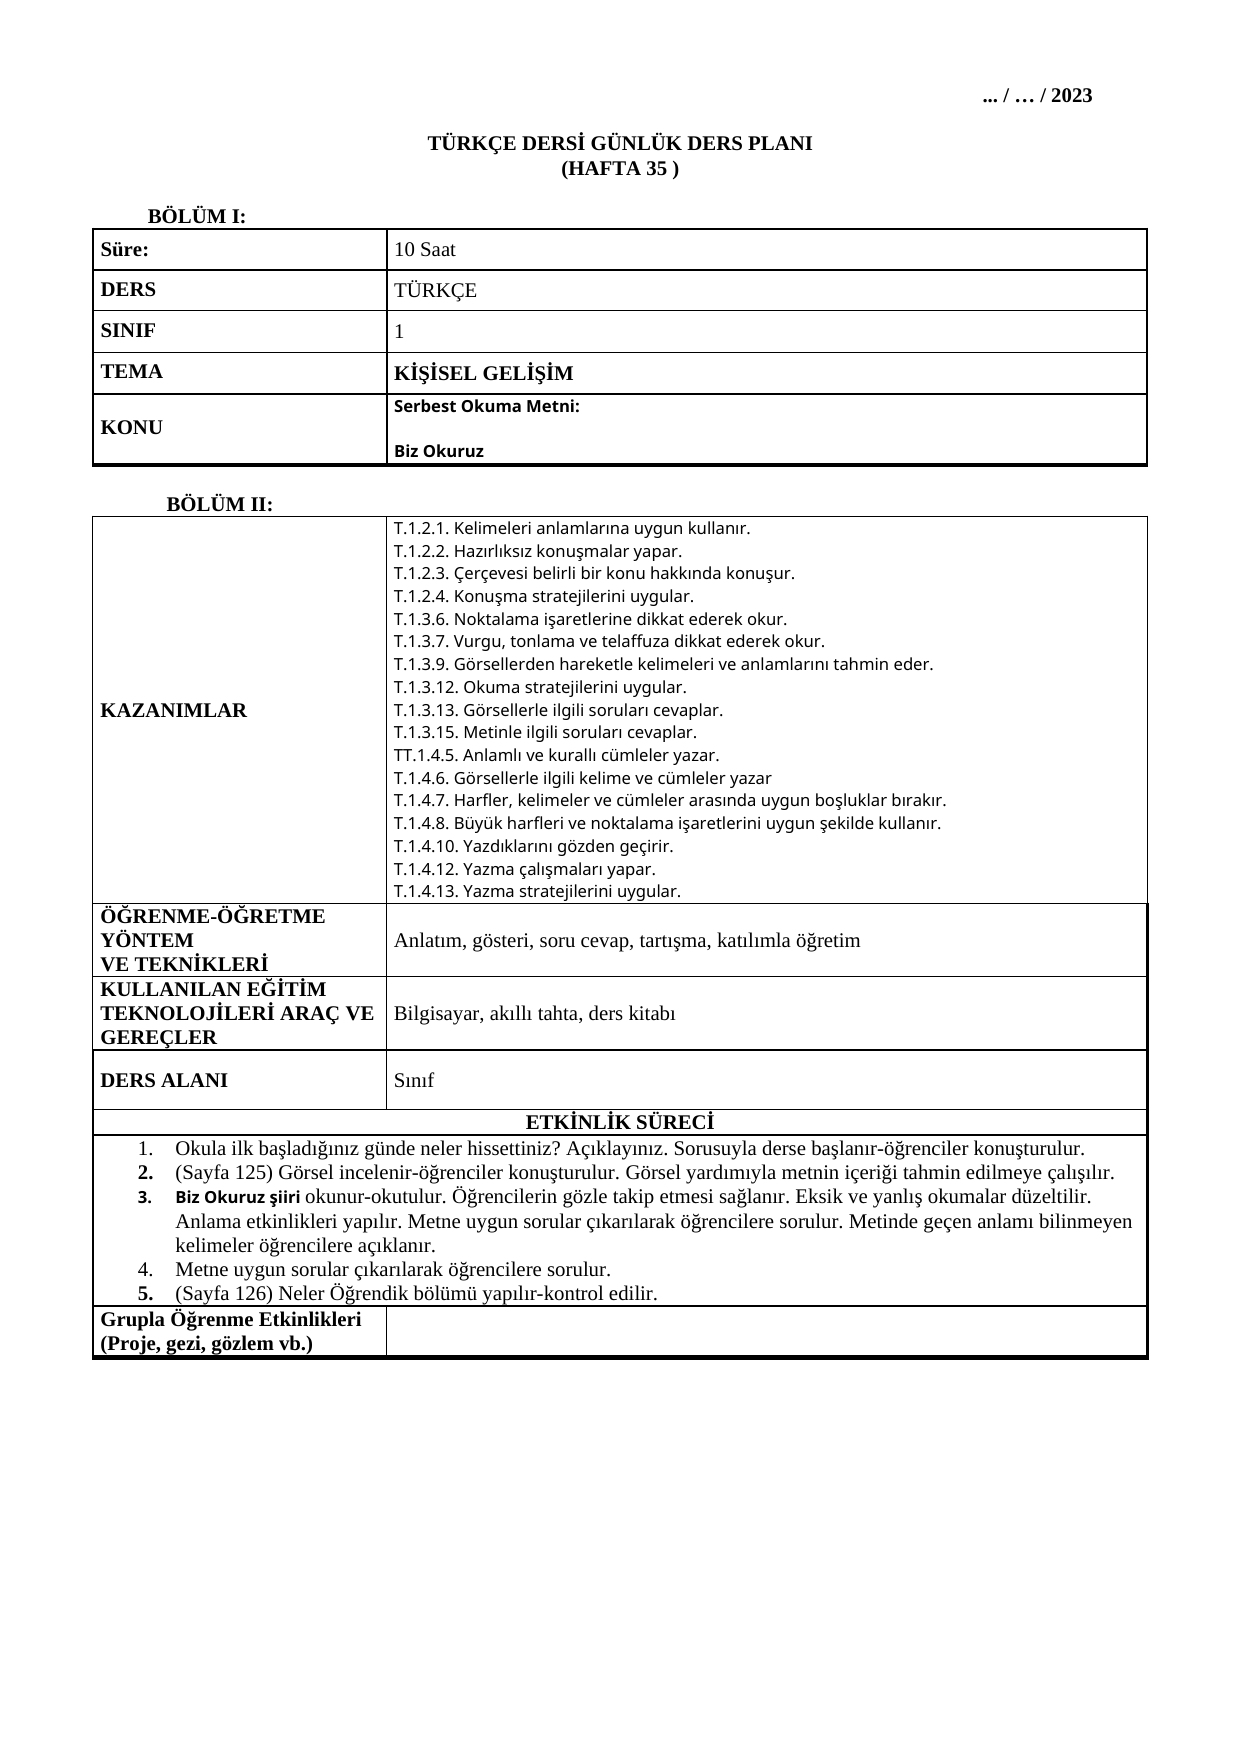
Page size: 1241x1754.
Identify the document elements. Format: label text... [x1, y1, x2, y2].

text BÖLÜM II: [148, 491, 1093, 516]
table_cell Sınıf [387, 1051, 1146, 1108]
table_header T.1.2.1. Kelimeleri anlamlarına uygun kullanır. T.1.2.2. Hazırlıksız konuşmalar yapar. T.1.2.3. Çerçevesi belirli bir konu hakkında konuşur. T.1.2.4. Konuşma stratejilerini uygular. T.1.3.6. Noktalama işaretlerine dikkat ederek okur. T.1.3.7. Vurgu, tonlama ve telaffuza dikkat ederek okur. T.1.3.9. Görsellerden hareketle kelimeleri ve anlamlarını tahmin eder. T.1.3.12. Okuma stratejilerini uygular. T.1.3.13. Görsellerle ilgili soruları cevaplar. T.1.3.15. Metinle ilgili soruları cevaplar. TT.1.4.5. Anlamlı ve kurallı cümleler yazar. T.1.4.6. Görsellerle ilgili kelime ve cümleler yazar T.1.4.7. Harfler, kelimeler ve cümleler arasında uygun boşluklar bırakır. T.1.4.8. Büyük harfleri ve noktalama işaretlerini uygun şekilde kullanır. T.1.4.10. Yazdıklarını gözden geçirir. T.1.4.12. Yazma çalışmaları yapar. T.1.4.13. Yazma stratejilerini uygular. [387, 517, 1147, 903]
table_cell Serbest Okuma Metni: Biz Okuruz [388, 395, 1146, 463]
text TÜRKÇE DERSİ GÜNLÜK DERS PLANI [148, 131, 1093, 155]
table_cell DERS ALANI [94, 1051, 386, 1108]
table_cell SINIF [94, 311, 386, 352]
text BÖLÜM I: [148, 203, 1093, 228]
table_cell Bilgisayar, akıllı tahta, ders kitabı [387, 977, 1146, 1049]
table_cell 1 [388, 311, 1146, 352]
table_cell KONU [94, 395, 386, 463]
table_header 10 Saat [388, 230, 1146, 269]
text (HAFTA 35 ) [148, 155, 1093, 179]
table_header KAZANIMLAR [93, 517, 386, 903]
table_cell ETKİNLİK SÜRECİ [94, 1110, 1146, 1134]
table_cell [387, 1307, 1146, 1355]
table_cell Anlatım, gösteri, soru cevap, tartışma, katılımla öğretim [387, 904, 1146, 976]
table_cell ÖĞRENME-ÖĞRETME YÖNTEM VE TEKNİKLERİ [93, 904, 386, 976]
table_cell TÜRKÇE [388, 271, 1146, 310]
table_header Süre: [94, 230, 386, 269]
table_cell TEMA [94, 353, 386, 393]
text ... / … / 2023 [148, 83, 1093, 107]
table_cell KİŞİSEL GELİŞİM [388, 353, 1146, 393]
table_cell Okula ilk başladığınız günde neler hissettiniz? Açıklayınız. Sorusuyla derse başlanır-öğrenciler konuşturulur. (Sayfa 125) Görsel incelenir-öğrenciler konuşturulur. Görsel yardımıyla metnin içeriği tahmin edilmeye çalışılır. Biz Okuruz şiiri okunur-okutulur. Öğrencilerin gözle takip etmesi sağlanır. Eksik ve yanlış okumalar düzeltilir. Anlama etkinlikleri yapılır. Metne uygun sorular çıkarılarak öğrencilere sorulur. Metinde geçen anlamı bilinmeyen kelimeler öğrencilere açıklanır. Metne uygun sorular çıkarılarak öğrencilere sorulur. (Sayfa 126) Neler Öğrendik bölümü yapılır-kontrol edilir. [94, 1136, 1146, 1305]
table_cell DERS [94, 271, 386, 310]
table_cell KULLANILAN EĞİTİM TEKNOLOJİLERİ ARAÇ VE GEREÇLER [93, 977, 386, 1049]
table_cell Grupla Öğrenme Etkinlikleri (Proje, gezi, gözlem vb.) [94, 1307, 386, 1355]
